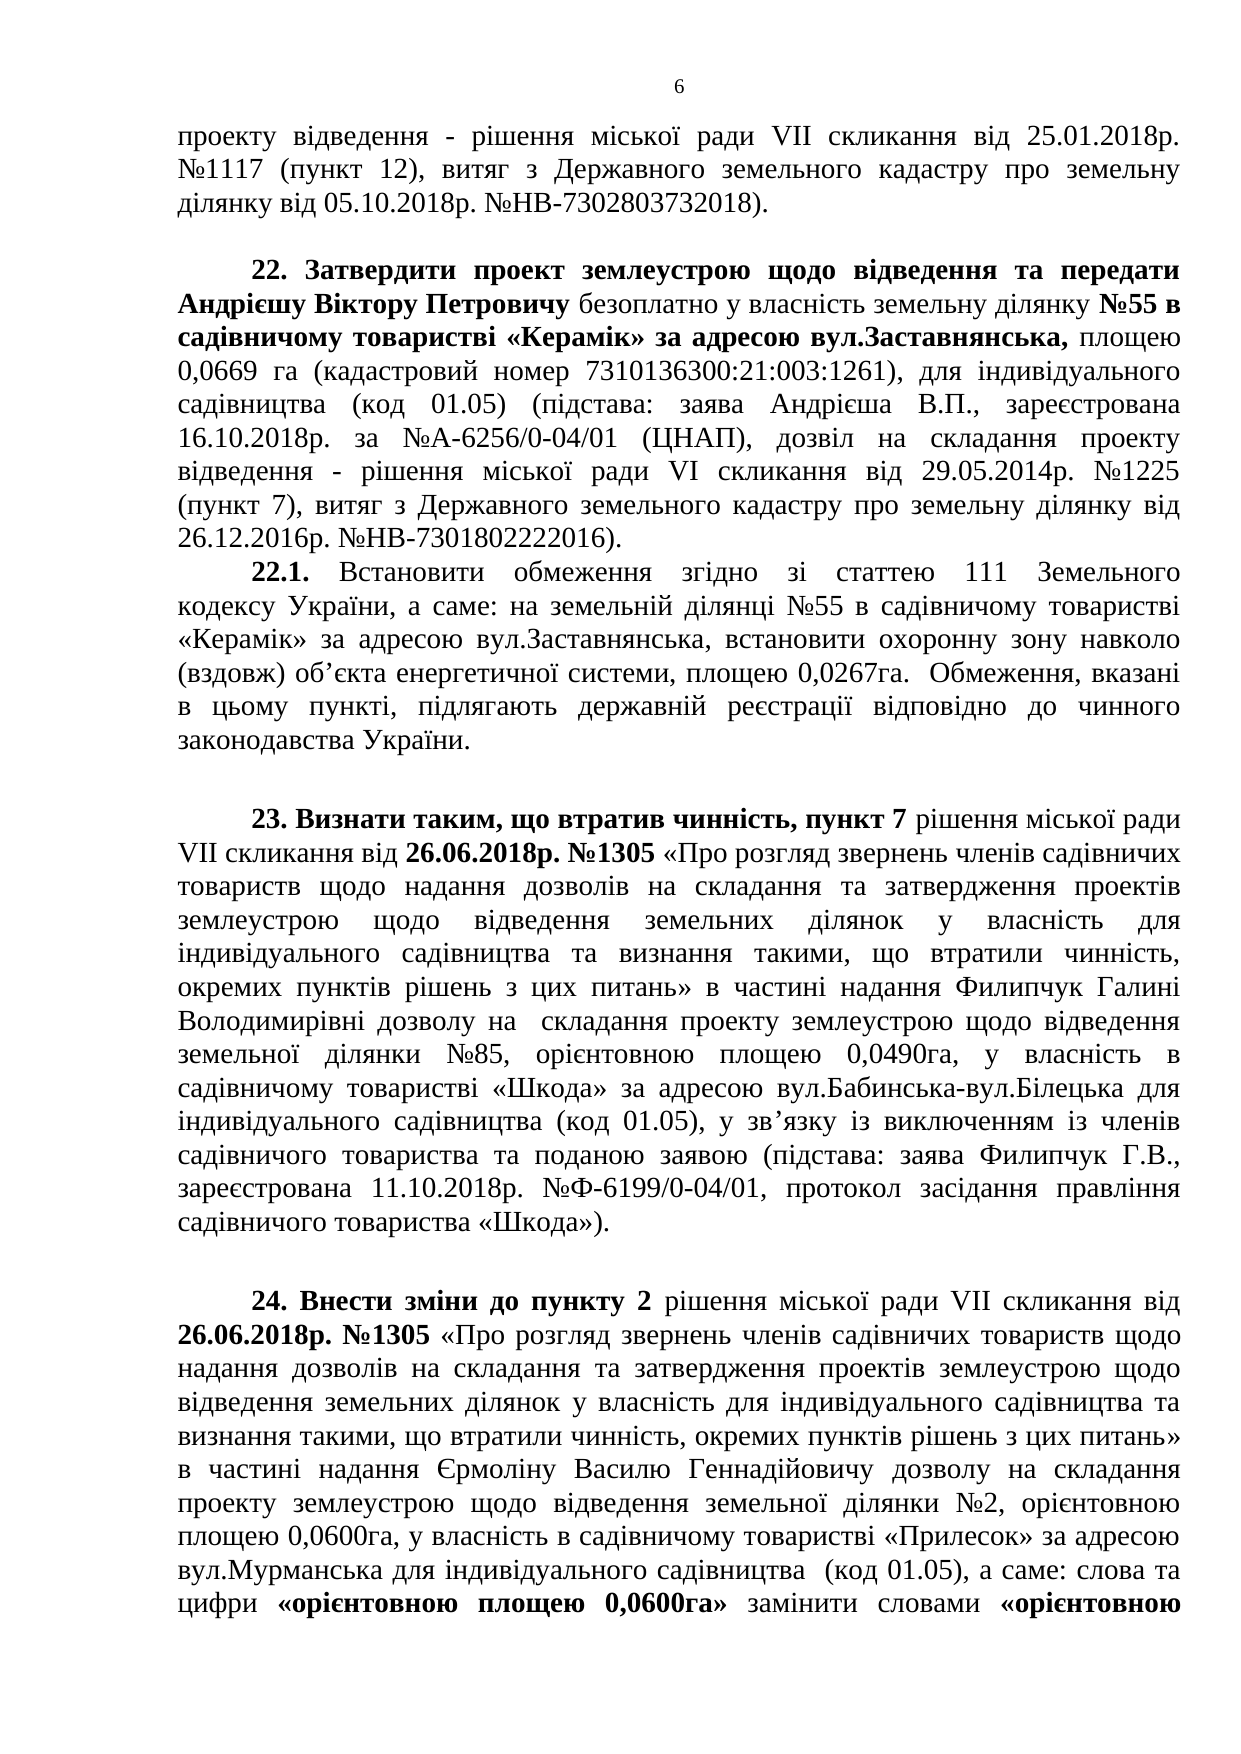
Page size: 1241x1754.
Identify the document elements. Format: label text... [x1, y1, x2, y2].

list 23. Визнати таким, що втратив чинність, пункт 7 рішення міської ради VII скликання від 26.06.2018р. №1305 «Про розгляд звернень членів садівничих товариств щодо надання дозволів на складання та затвердження проектів землеустрою щодо відведення земельних ділянок у власність для індивідуального садівництва та визнання такими, що втратили чинність, окремих пунктів рішень з цих питань» в частині надання Филипчук Галині Володимирівні дозволу на складання проекту землеустрою щодо відведення земельної ділянки №85, орієнтовною площею 0,0490га, у власність в садівничому товаристві «Шкода» за адресою вул.Бабинська-вул.Білецька для індивідуального садівництва (код 01.05), у зв’язку із виключенням із членів садівничого товариства та поданою заявою (підстава: заява Филипчук Г.В., зареєстрована 11.10.2018р. №Ф-6199/0-04/01, протокол засідання правління садівничого товариства «Шкода»). [177, 801, 1181, 1237]
text 22. Затвердити проект землеустрою щодо відведення та передати Андрієшу Віктору Петровичу безоплатно у власність земельну ділянку №55 в садівничому товаристві «Керамік» за адресою вул.Заставнянська, площею 0,0669 га (кадастровий номер 7310136300:21:003:1261), для індивідуального садівництва (код 01.05) (підстава: заява Андрієша В.П., зареєстрована 16.10.2018р. за №А-6256/0-04/01 (ЦНАП), дозвіл на складання проекту відведення - рішення міської ради VI скликання від 29.05.2014р. №1225 (пункт 7), витяг з Державного земельного кадастру про земельну ділянку від 26.12.2016р. №НВ-7301802222016). [177, 252, 1181, 554]
text 22.1. Встановити обмеження згідно зі статтею 111 Земельного кодексу України, а саме: на земельній ділянці №55 в садівничому товаристві «Керамік» за адресою вул.Заставнянська, встановити охоронну зону навколо (вздовж) об’єкта енергетичної системи, площею 0,0267га. Обмеження, вказані в цьому пункті, підлягають державній реєстрації відповідно до чинного законодавства України. [177, 554, 1181, 755]
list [177, 1283, 1181, 1619]
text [177, 118, 1181, 219]
